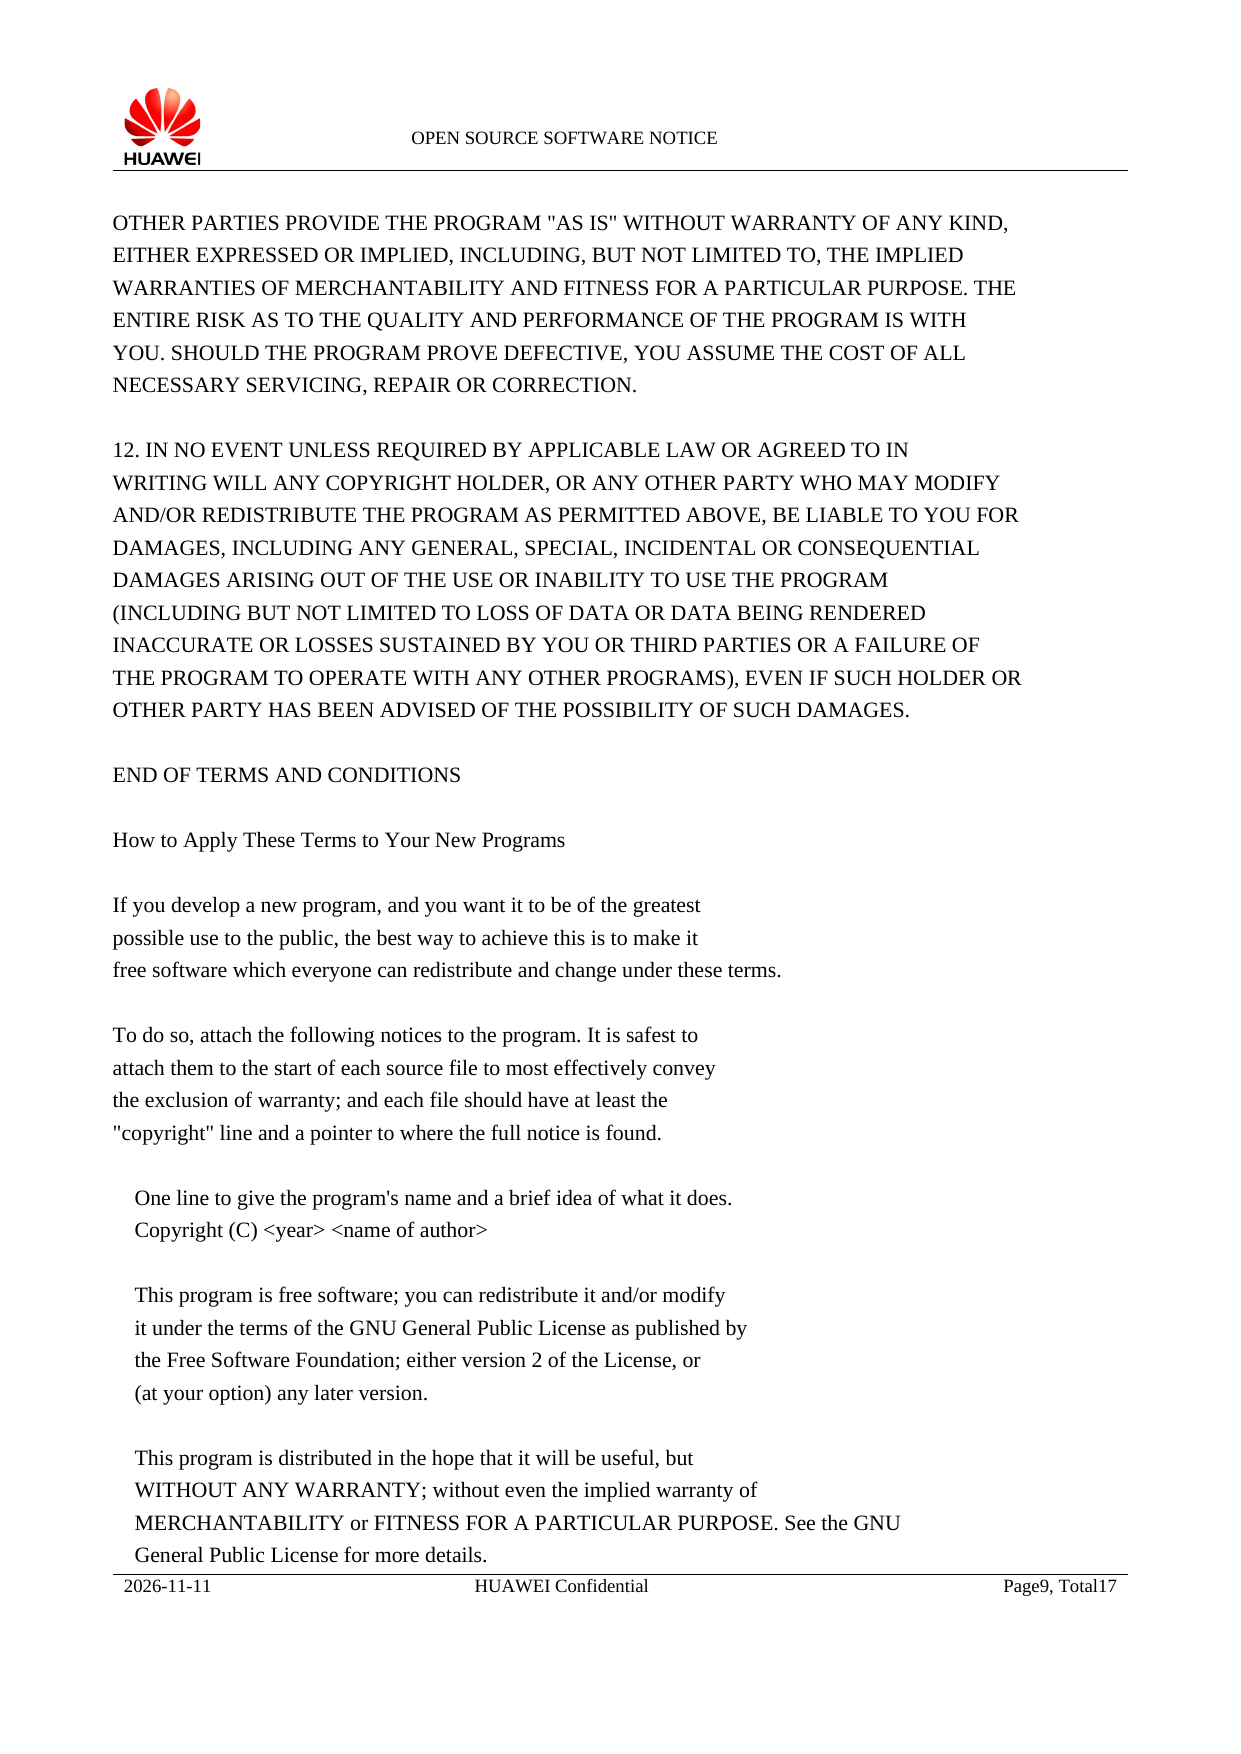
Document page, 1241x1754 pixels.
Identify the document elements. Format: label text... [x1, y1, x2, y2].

picture [124, 88, 201, 165]
